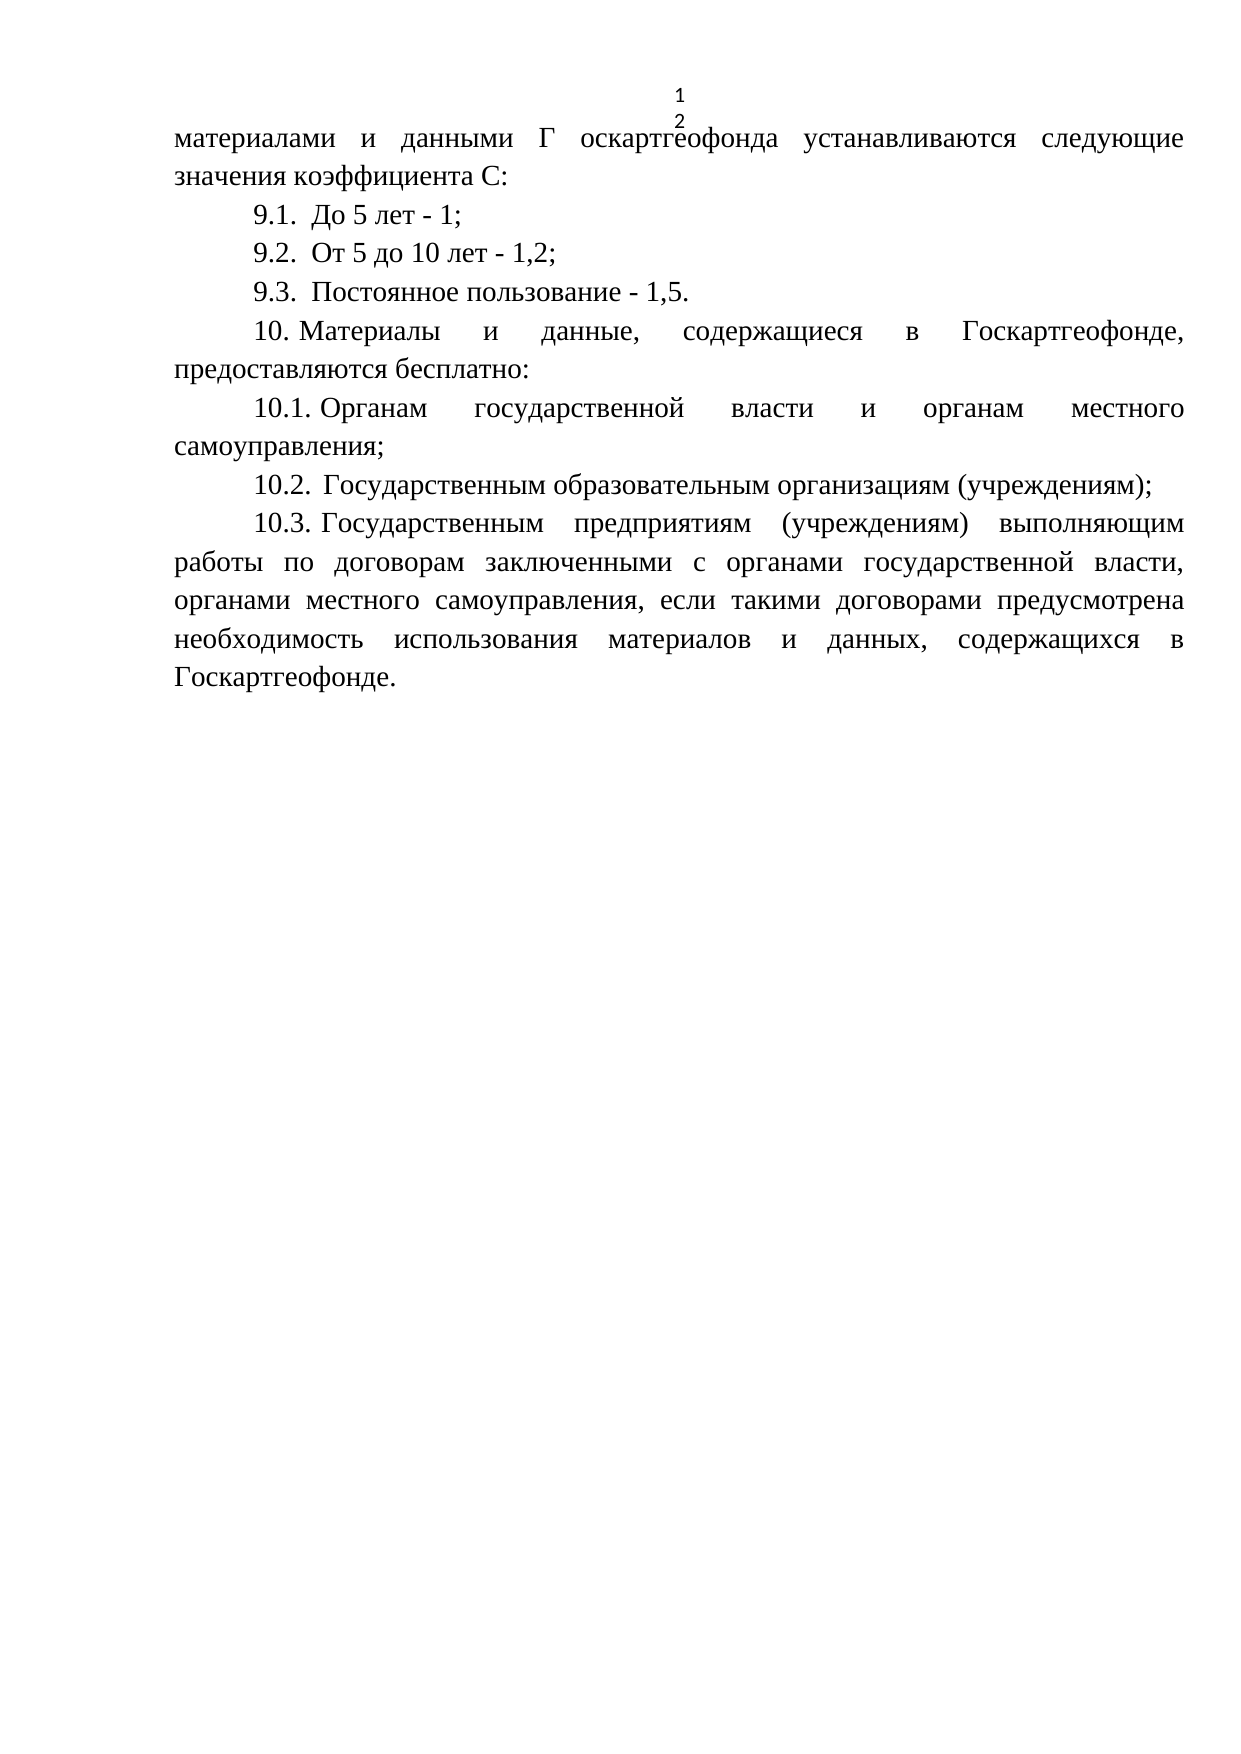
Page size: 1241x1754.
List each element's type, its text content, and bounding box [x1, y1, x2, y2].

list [174, 120, 1185, 192]
list От 5 до 10 лет - 1,2; [174, 236, 1185, 269]
list Постоянное пользование - 1,5. [174, 274, 1185, 308]
list Органам государственной власти и органам местного самоуправления; [174, 390, 1185, 462]
list Государственным образовательным организациям (учреждениям); [174, 467, 1185, 500]
list Материалы и данные, содержащиеся в Госкартгеофонде, предоставляются бесплатно: [174, 313, 1185, 385]
list Государственным предприятиям (учреждениям) выполняющим работы по договорам заключенными с органами государственной власти, органами местного самоуправления, если такими договорами предусмотрена необходимость использования материалов и данных, содержащихся в Госкартгеофонде. [174, 505, 1185, 693]
list До 5 лет - 1; [174, 197, 1185, 231]
